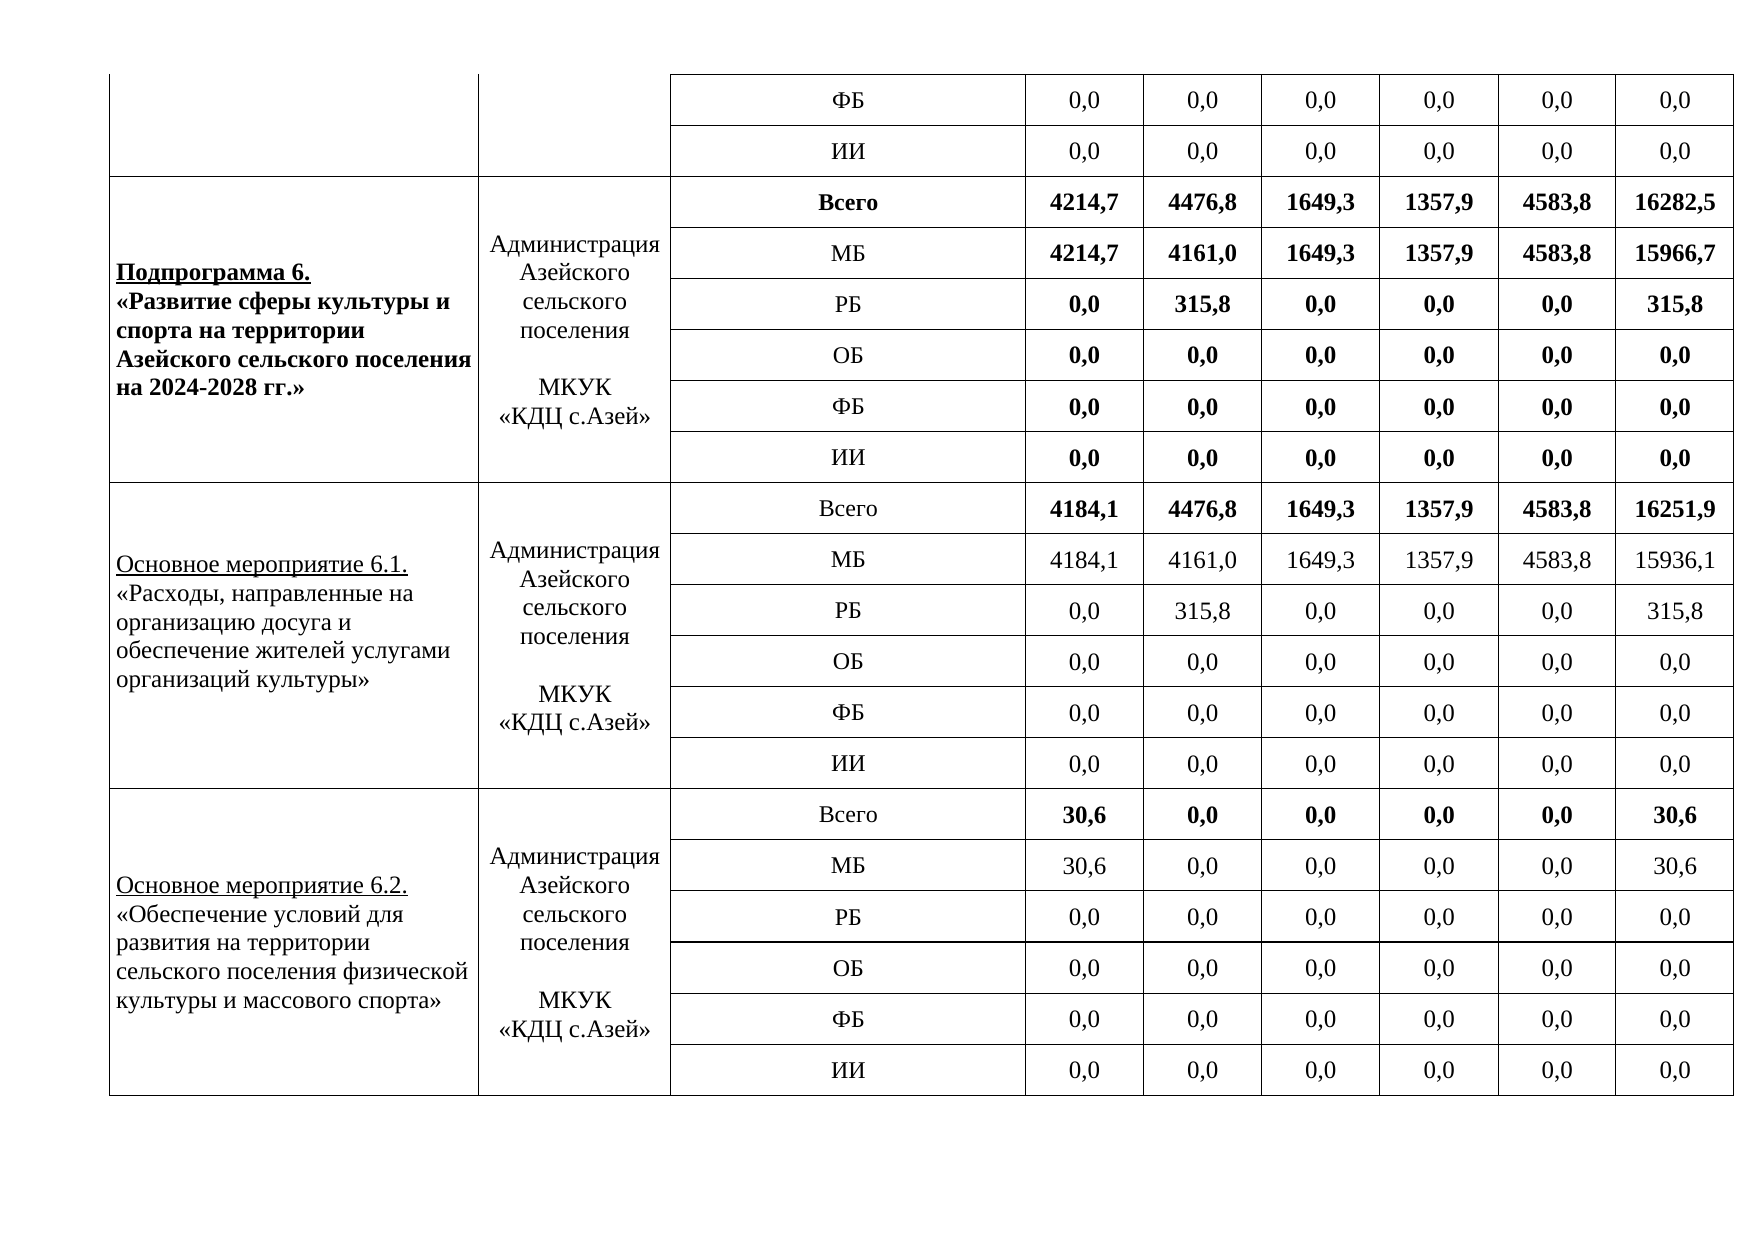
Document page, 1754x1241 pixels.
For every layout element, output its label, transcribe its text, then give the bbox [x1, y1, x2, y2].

table_cell 0,0 [1262, 75, 1379, 125]
table_cell 0,0 [1616, 943, 1733, 992]
table_cell 0,0 [1262, 126, 1379, 176]
table_cell 0,0 [1262, 840, 1379, 890]
table_cell 0,0 [1262, 994, 1379, 1043]
table_cell ФБ [671, 381, 1025, 431]
table_cell Основное мероприятие 6.2. «Обеспечение условий для развития на территории сельского поселения физической культуры и массового спорта» [110, 789, 478, 1094]
table_cell 0,0 [1026, 687, 1143, 737]
table_cell 0,0 [1026, 75, 1143, 125]
table_cell 0,0 [1499, 75, 1615, 125]
table_cell 0,0 [1380, 381, 1498, 431]
table_cell 0,0 [1026, 636, 1143, 686]
table_cell 15936,1 [1616, 534, 1733, 584]
table_cell 315,8 [1144, 279, 1261, 329]
table_cell ИИ [671, 1045, 1025, 1094]
table_cell 0,0 [1026, 994, 1143, 1043]
table_cell 16282,5 [1616, 177, 1733, 227]
table_cell 4583,8 [1499, 483, 1615, 533]
table_cell 4583,8 [1499, 534, 1615, 584]
table_cell 1649,3 [1262, 534, 1379, 584]
table_cell 0,0 [1262, 687, 1379, 737]
table_cell 0,0 [1144, 1045, 1261, 1094]
table_cell ИИ [671, 738, 1025, 788]
table_cell Администрация Азейского сельского поселения МКУК «КДЦ с.Азей» [479, 177, 670, 482]
table_cell 30,6 [1026, 840, 1143, 890]
table_cell 315,8 [1616, 279, 1733, 329]
table_cell 0,0 [1616, 891, 1733, 941]
table_cell 0,0 [1144, 330, 1261, 380]
table_cell 0,0 [1262, 279, 1379, 329]
table_cell 0,0 [1262, 943, 1379, 992]
table_cell 4184,1 [1026, 483, 1143, 533]
table_cell ОБ [671, 636, 1025, 686]
table_cell 0,0 [1262, 738, 1379, 788]
table_cell 0,0 [1026, 943, 1143, 992]
table_cell Основное мероприятие 6.1. «Расходы, направленные на организацию досуга и обеспечение жителей услугами организаций культуры» [110, 483, 478, 788]
table_cell 0,0 [1144, 432, 1261, 482]
table_cell 0,0 [1616, 738, 1733, 788]
table_cell 0,0 [1380, 943, 1498, 992]
table_cell 0,0 [1144, 891, 1261, 941]
table_cell 0,0 [1144, 840, 1261, 890]
table_cell 1649,3 [1262, 228, 1379, 278]
table_cell 0,0 [1380, 75, 1498, 125]
table_cell 0,0 [1616, 330, 1733, 380]
table_cell 1357,9 [1380, 177, 1498, 227]
table_cell 0,0 [1026, 1045, 1143, 1094]
table_cell 0,0 [1499, 585, 1615, 635]
table_cell ИИ [671, 432, 1025, 482]
table_cell 0,0 [1616, 1045, 1733, 1094]
table_cell 1649,3 [1262, 177, 1379, 227]
table_cell ФБ [671, 994, 1025, 1043]
table_cell 0,0 [1262, 381, 1379, 431]
table_cell РБ [671, 891, 1025, 941]
table_cell 0,0 [1499, 279, 1615, 329]
table_cell 0,0 [1144, 75, 1261, 125]
table_cell 0,0 [1380, 636, 1498, 686]
table_cell 0,0 [1380, 432, 1498, 482]
table_cell 0,0 [1499, 738, 1615, 788]
table_cell 0,0 [1380, 279, 1498, 329]
table_cell 0,0 [1262, 891, 1379, 941]
table_cell 30,6 [1616, 840, 1733, 890]
table_cell 0,0 [1262, 636, 1379, 686]
table_cell 0,0 [1026, 585, 1143, 635]
table_cell 0,0 [1026, 330, 1143, 380]
table_cell 0,0 [1380, 585, 1498, 635]
table_cell 0,0 [1262, 330, 1379, 380]
table_cell 0,0 [1499, 432, 1615, 482]
table_cell 0,0 [1616, 381, 1733, 431]
table_cell 30,6 [1026, 789, 1143, 839]
table_cell 0,0 [1499, 381, 1615, 431]
table_cell 0,0 [1616, 687, 1733, 737]
table_cell 0,0 [1499, 687, 1615, 737]
table_cell 0,0 [1499, 789, 1615, 839]
table_cell 4161,0 [1144, 228, 1261, 278]
table_cell 0,0 [1616, 75, 1733, 125]
table_cell 1357,9 [1380, 483, 1498, 533]
table_cell 0,0 [1380, 738, 1498, 788]
table_cell 4214,7 [1026, 228, 1143, 278]
table_cell 0,0 [1616, 126, 1733, 176]
table_cell 0,0 [1499, 840, 1615, 890]
table_cell 0,0 [1026, 381, 1143, 431]
table_cell 0,0 [1380, 891, 1498, 941]
table_cell 0,0 [1380, 687, 1498, 737]
table_cell Всего [671, 483, 1025, 533]
table_cell 0,0 [1616, 994, 1733, 1043]
table_cell 4583,8 [1499, 177, 1615, 227]
table_cell Всего [671, 789, 1025, 839]
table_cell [479, 789, 670, 1094]
table_cell 0,0 [1380, 994, 1498, 1043]
table_cell МБ [671, 228, 1025, 278]
table_cell 0,0 [1262, 789, 1379, 839]
table_cell Всего [671, 177, 1025, 227]
table_cell 0,0 [1144, 738, 1261, 788]
table_cell 0,0 [1026, 891, 1143, 941]
table_cell 30,6 [1616, 789, 1733, 839]
table_cell 0,0 [1380, 1045, 1498, 1094]
table_cell 0,0 [1144, 789, 1261, 839]
table_cell 0,0 [1380, 840, 1498, 890]
table_cell 1357,9 [1380, 534, 1498, 584]
table_cell 0,0 [1616, 432, 1733, 482]
table_cell 0,0 [1380, 126, 1498, 176]
table_cell 4476,8 [1144, 177, 1261, 227]
table_cell 0,0 [1499, 1045, 1615, 1094]
table_cell ОБ [671, 943, 1025, 992]
table_cell 0,0 [1380, 789, 1498, 839]
table_cell 0,0 [1026, 126, 1143, 176]
table_cell 0,0 [1499, 943, 1615, 992]
table_cell 0,0 [1499, 636, 1615, 686]
table_cell Подпрограмма 6. «Развитие сферы культуры и спорта на территории Азейского сельского поселения на 2024-2028 гг.» [110, 177, 478, 482]
table_cell 0,0 [1380, 330, 1498, 380]
table_cell 0,0 [1026, 432, 1143, 482]
table_cell 0,0 [1144, 126, 1261, 176]
table_cell 1357,9 [1380, 228, 1498, 278]
table_cell ФБ [671, 687, 1025, 737]
table_cell 4161,0 [1144, 534, 1261, 584]
table_cell 315,8 [1144, 585, 1261, 635]
table_cell 0,0 [1026, 279, 1143, 329]
table_cell 0,0 [1499, 126, 1615, 176]
table_cell 0,0 [1144, 943, 1261, 992]
table_cell 0,0 [1499, 330, 1615, 380]
table_cell 4476,8 [1144, 483, 1261, 533]
table_cell ИИ [671, 126, 1025, 176]
table_cell ФБ [671, 75, 1025, 125]
table_cell МБ [671, 534, 1025, 584]
table_cell 0,0 [1262, 1045, 1379, 1094]
table_cell РБ [671, 585, 1025, 635]
table_cell 0,0 [1499, 891, 1615, 941]
table_cell МБ [671, 840, 1025, 890]
table_cell 315,8 [1616, 585, 1733, 635]
table_cell 4214,7 [1026, 177, 1143, 227]
table_cell 0,0 [1616, 636, 1733, 686]
table_cell 4184,1 [1026, 534, 1143, 584]
table_cell ОБ [671, 330, 1025, 380]
table_cell 0,0 [1262, 432, 1379, 482]
table_cell 0,0 [1262, 585, 1379, 635]
table_cell 15966,7 [1616, 228, 1733, 278]
table_cell 0,0 [1026, 738, 1143, 788]
table_cell 0,0 [1499, 994, 1615, 1043]
table_cell 0,0 [1144, 636, 1261, 686]
table_cell РБ [671, 279, 1025, 329]
table_cell 0,0 [1144, 994, 1261, 1043]
table_cell 16251,9 [1616, 483, 1733, 533]
table_cell 0,0 [1144, 687, 1261, 737]
table_cell 4583,8 [1499, 228, 1615, 278]
table_cell 1649,3 [1262, 483, 1379, 533]
table_cell 0,0 [1144, 381, 1261, 431]
table_cell Администрация Азейского сельского поселения МКУК «КДЦ с.Азей» [479, 483, 670, 788]
